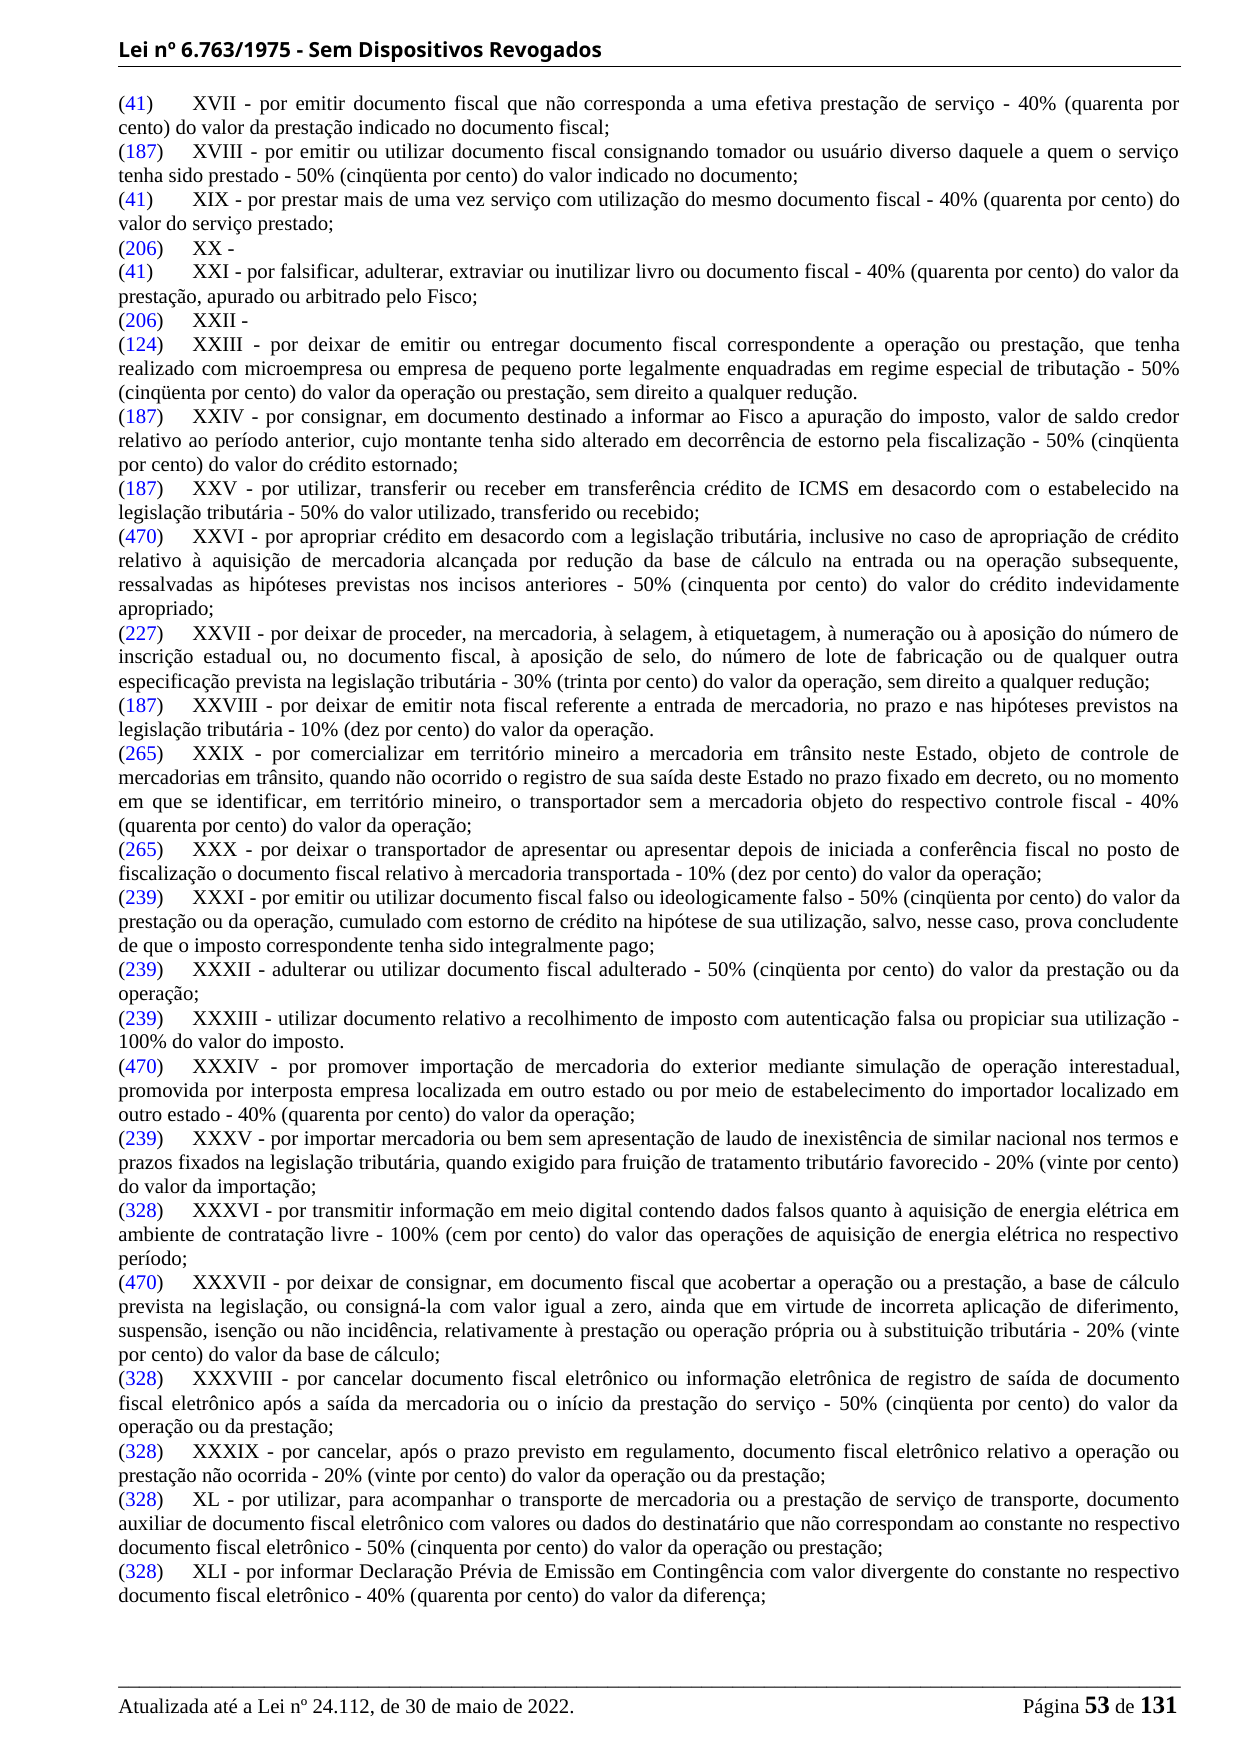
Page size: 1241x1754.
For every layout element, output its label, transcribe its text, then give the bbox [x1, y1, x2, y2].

text (41) XXI - por falsificar, adulterar, extraviar ou inutilizar livro ou documento fiscal - 40% (quarenta por cento) do valor da prestação, apurado ou arbitrado pelo Fisco; [118, 259, 1181, 308]
text (328) XXXVIII - por cancelar documento fiscal eletrônico ou informação eletrônica de registro de saída de documento fiscal eletrônico após a saída da mercadoria ou o início da prestação do serviço - 50% (cinqüenta por cento) do valor da operação ou da prestação; [118, 1366, 1181, 1438]
text (328) XXXVI - por transmitir informação em meio digital contendo dados falsos quanto à aquisição de energia elétrica em ambiente de contratação livre - 100% (cem por cento) do valor das operações de aquisição de energia elétrica no respectivo período; [118, 1198, 1181, 1270]
text (206) XXII - [118, 308, 1181, 332]
text (187) XXIV - por consignar, em documento destinado a informar ao Fisco a apuração do imposto, valor de saldo credor relativo ao período anterior, cujo montante tenha sido alterado em decorrência de estorno pela fiscalização - 50% (cinqüenta por cento) do valor do crédito estornado; [118, 404, 1181, 476]
text (187) XVIII - por emitir ou utilizar documento fiscal consignando tomador ou usuário diverso daquele a quem o serviço tenha sido prestado - 50% (cinqüenta por cento) do valor indicado no documento; [118, 139, 1181, 187]
text (470) XXXVII - por deixar de consignar, em documento fiscal que acobertar a operação ou a prestação, a base de cálculo prevista na legislação, ou consigná-la com valor igual a zero, ainda que em virtude de incorreta aplicação de diferimento, suspensão, isenção ou não incidência, relativamente à prestação ou operação própria ou à substituição tributária - 20% (vinte por cento) do valor da base de cálculo; [118, 1270, 1181, 1366]
text (328) XXXIX - por cancelar, após o prazo previsto em regulamento, documento fiscal eletrônico relativo a operação ou prestação não ocorrida - 20% (vinte por cento) do valor da operação ou da prestação; [118, 1438, 1181, 1487]
text (187) XXV - por utilizar, transferir ou receber em transferência crédito de ICMS em desacordo com o estabelecido na legislação tributária - 50% do valor utilizado, transferido ou recebido; [118, 476, 1181, 524]
text (239) XXXIII - utilizar documento relativo a recolhimento de imposto com autenticação falsa ou propiciar sua utilização - 100% do valor do imposto. [118, 1005, 1181, 1053]
text (124) XXIII - por deixar de emitir ou entregar documento fiscal correspondente a operação ou prestação, que tenha realizado com microempresa ou empresa de pequeno porte legalmente enquadradas em regime especial de tributação - 50% (cinqüenta por cento) do valor da operação ou prestação, sem direito a qualquer redução. [118, 332, 1181, 404]
text (470) XXVI - por apropriar crédito em desacordo com a legislação tributária, inclusive no caso de apropriação de crédito relativo à aquisição de mercadoria alcançada por redução da base de cálculo na entrada ou na operação subsequente, ressalvadas as hipóteses previstas nos incisos anteriores - 50% (cinquenta por cento) do valor do crédito indevidamente apropriado; [118, 524, 1181, 620]
text (328) XL - por utilizar, para acompanhar o transporte de mercadoria ou a prestação de serviço de transporte, documento auxiliar de documento fiscal eletrônico com valores ou dados do destinatário que não correspondam ao constante no respectivo documento fiscal eletrônico - 50% (cinquenta por cento) do valor da operação ou prestação; [118, 1487, 1181, 1559]
text (187) XXVIII - por deixar de emitir nota fiscal referente a entrada de mercadoria, no prazo e nas hipóteses previstos na legislação tributária - 10% (dez por cento) do valor da operação. [118, 693, 1181, 741]
text (227) XXVII - por deixar de proceder, na mercadoria, à selagem, à etiquetagem, à numeração ou à aposição do número de inscrição estadual ou, no documento fiscal, à aposição de selo, do número de lote de fabricação ou de qualquer outra especificação prevista na legislação tributária - 30% (trinta por cento) do valor da operação, sem direito a qualquer redução; [118, 620, 1181, 693]
text (41) XVII - por emitir documento fiscal que não corresponda a uma efetiva prestação de serviço - 40% (quarenta por cento) do valor da prestação indicado no documento fiscal; [118, 91, 1181, 139]
text (206) XX - [118, 235, 1181, 259]
text (239) XXXI - por emitir ou utilizar documento fiscal falso ou ideologicamente falso - 50% (cinqüenta por cento) do valor da prestação ou da operação, cumulado com estorno de crédito na hipótese de sua utilização, salvo, nesse caso, prova concludente de que o imposto correspondente tenha sido integralmente pago; [118, 885, 1181, 957]
text (265) XXX - por deixar o transportador de apresentar ou apresentar depois de iniciada a conferência fiscal no o documento fiscal relativo à mercadoria transportada - 10% (dez por cento) do valor da operação; [118, 837, 1181, 885]
text (265) XXIX - por comercializar em território mineiro a mercadoria , objeto de controle de mercadorias em trânsito, quando não ocorrido o registro de sua saída deste Estado no prazo fixado em decreto, ou no momento em que se identificar, em território mineiro, o transportador sem a mercadoria objeto do respectivo 40% (quarenta por cento) do valor da operação; [118, 741, 1181, 837]
text (239) XXXII - adulterar ou utilizar documento fiscal adulterado - 50% (cinqüenta por cento) do valor da prestação ou da operação; [118, 957, 1181, 1005]
text (470) XXXIV - por promover importação de mercadoria do exterior mediante simulação de operação interestadual, promovida por interposta empresa localizada em outro estado ou por meio de estabelecimento do importador localizado em outro estado - 40% (quarenta por cento) do valor da operação; [118, 1053, 1181, 1126]
text (239) XXXV - por importar mercadoria ou bem sem apresentação de laudo de inexistência de similar nacional nos termos e prazos fixados na legislação tributária, quando exigido para fruição de tratamento tributário favorecido - 20% (vinte por cento) do valor da importação; [118, 1126, 1181, 1198]
text (41) XIX - por prestar mais de uma vez serviço com utilização do mesmo documento fiscal - 40% (quarenta por cento) do valor do serviço prestado; [118, 187, 1181, 235]
text (328) XLI - por informar Declaração Prévia de Emissão em Contingência com valor divergente do constante no respectivo documento fiscal eletrônico - 40% (quarenta por cento) do valor da diferença; [118, 1559, 1181, 1607]
